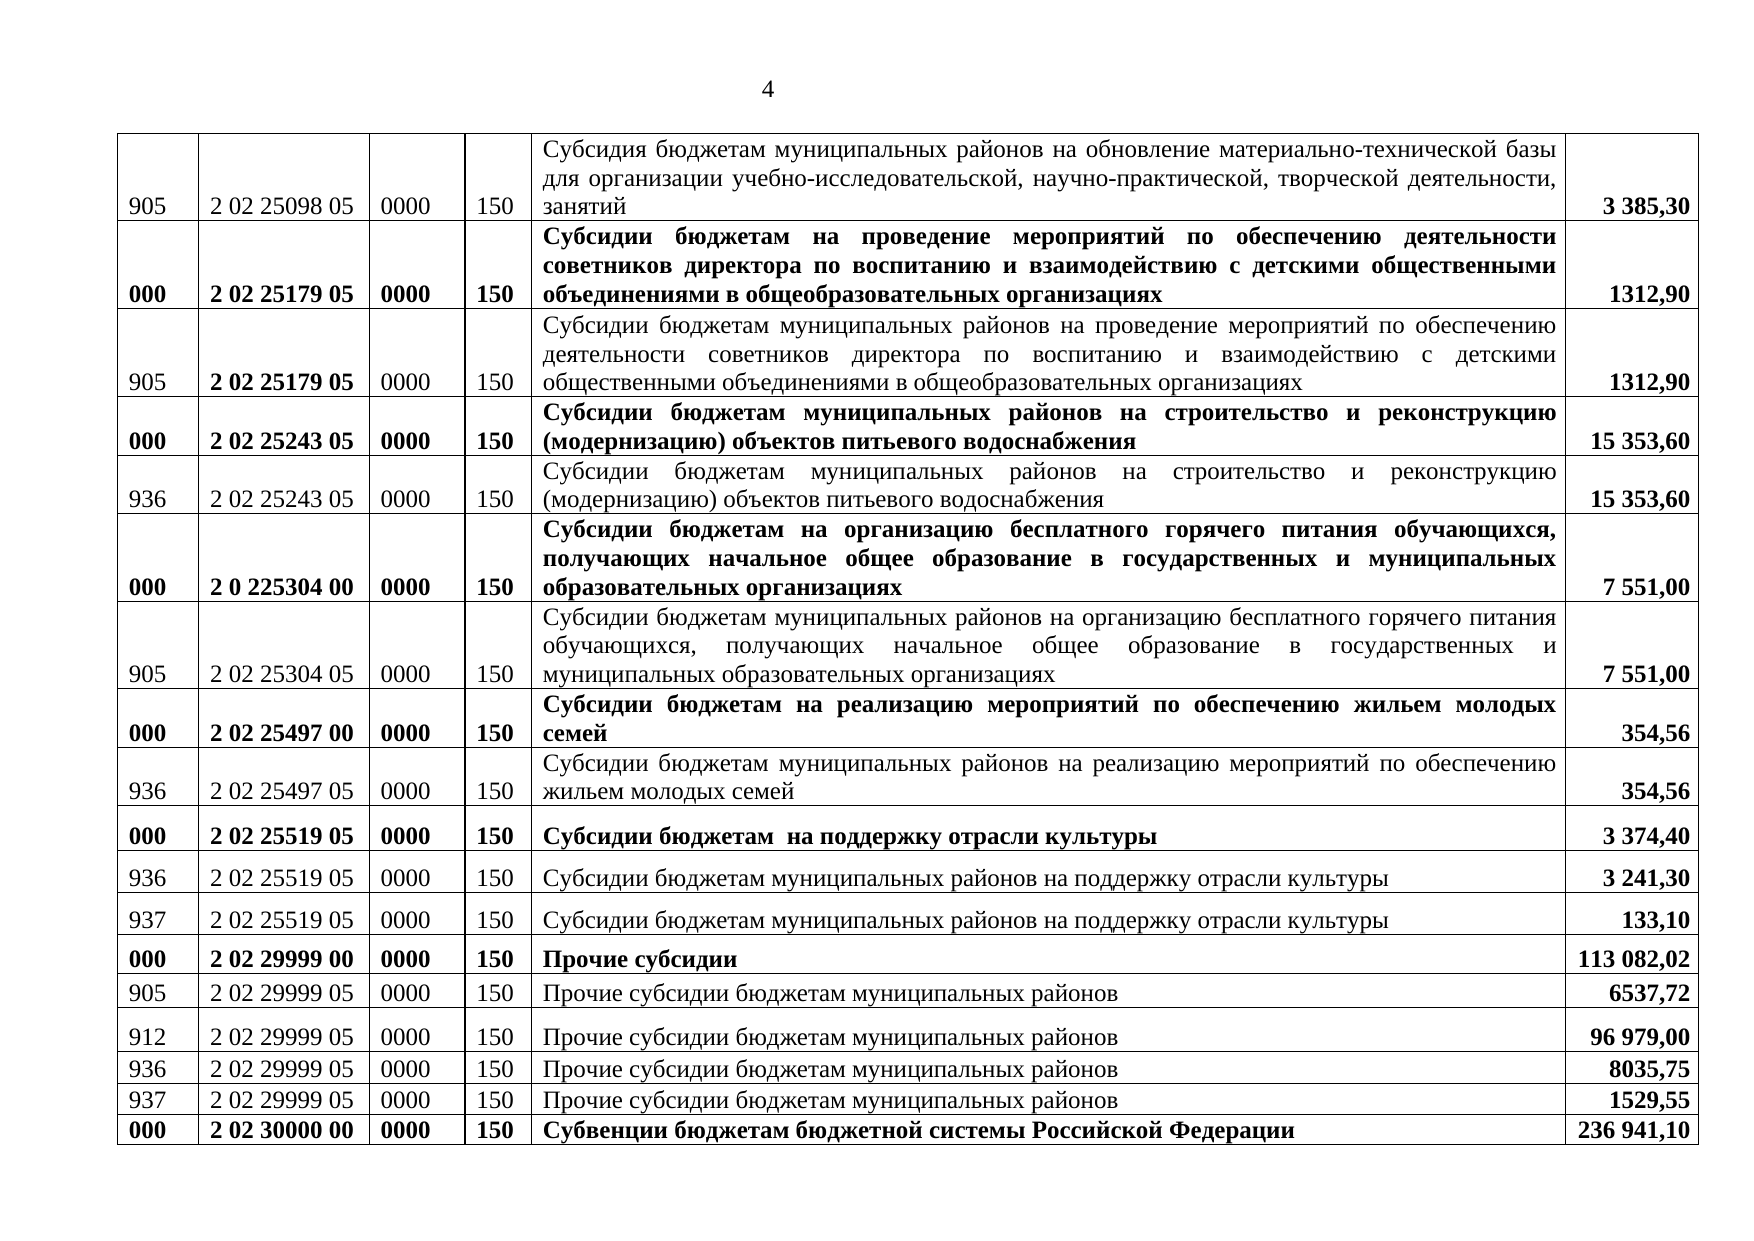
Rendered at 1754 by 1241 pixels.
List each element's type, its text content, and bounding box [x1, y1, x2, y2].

table_cell 0000 [370, 893, 464, 934]
table_cell 7 551,00 [1566, 602, 1698, 688]
table_cell 150 [466, 1008, 531, 1051]
table_cell 912 [118, 1008, 198, 1051]
table_cell 8035,75 [1566, 1052, 1698, 1082]
table_cell 2 02 29999 05 [199, 1084, 369, 1114]
table_cell 936 [118, 851, 198, 892]
table_cell 000 [118, 806, 198, 850]
table_cell Субвенции бюджетам бюджетной системы Российской Федерации [532, 1115, 1565, 1143]
table_cell Субсидии бюджетам муниципальных районов на поддержку отрасли культуры [532, 893, 1565, 934]
table_cell 937 [118, 893, 198, 934]
table_cell 0000 [370, 1008, 464, 1051]
table_cell 150 [466, 689, 531, 747]
table_cell 000 [118, 221, 198, 307]
table_cell Субсидии бюджетам на реализацию мероприятий по обеспечению жильем молодых семей [532, 689, 1565, 747]
table_cell 0000 [370, 1052, 464, 1082]
table_cell 1529,55 [1566, 1084, 1698, 1114]
table_cell 150 [466, 748, 531, 805]
table_cell Прочие субсидии бюджетам муниципальных районов [532, 1008, 1565, 1051]
table_cell Прочие субсидии бюджетам муниципальных районов [532, 1052, 1565, 1082]
table_cell Субсидии бюджетам муниципальных районов на строительство и реконструкцию (модернизацию) объектов питьевого водоснабжения [532, 397, 1565, 455]
table_cell 2 0 225304 00 [199, 514, 369, 601]
table_cell 0000 [370, 974, 464, 1007]
table_cell 354,56 [1566, 689, 1698, 747]
table_cell 7 551,00 [1566, 514, 1698, 601]
table_cell 2 02 25098 05 [199, 134, 369, 220]
table_cell 150 [466, 309, 531, 396]
table_cell 3 241,30 [1566, 851, 1698, 892]
table_cell Субсидии бюджетам муниципальных районов на проведение мероприятий по обеспечению деятельности советников директора по воспитанию и взаимодействию с детскими общественными объединениями в общеобразовательных организациях [532, 309, 1565, 396]
table_cell Субсидии бюджетам на проведение мероприятий по обеспечению деятельности советников директора по воспитанию и взаимодействию с детскими общественными объединениями в общеобразовательных организациях [532, 221, 1565, 307]
table_cell Прочие субсидии бюджетам муниципальных районов [532, 974, 1565, 1007]
table_cell 936 [118, 1052, 198, 1082]
table_cell 150 [466, 806, 531, 850]
table_cell 2 02 25497 05 [199, 748, 369, 805]
table_cell 150 [466, 851, 531, 892]
table_cell 150 [466, 1052, 531, 1082]
table_cell Прочие субсидии бюджетам муниципальных районов [532, 1084, 1565, 1114]
table_cell 2 02 25243 05 [199, 397, 369, 455]
table_cell 0000 [370, 1115, 464, 1143]
table_cell 133,10 [1566, 893, 1698, 934]
table_cell 150 [466, 602, 531, 688]
table_cell 2 02 25179 05 [199, 221, 369, 307]
table_cell 2 02 25243 05 [199, 456, 369, 513]
table_cell 905 [118, 974, 198, 1007]
table_cell 6537,72 [1566, 974, 1698, 1007]
table_cell Прочие субсидии [532, 935, 1565, 973]
table_cell 150 [466, 221, 531, 307]
table_cell 150 [466, 456, 531, 513]
table_cell 150 [466, 134, 531, 220]
table_cell 905 [118, 309, 198, 396]
table_cell 150 [466, 893, 531, 934]
table_cell 0000 [370, 397, 464, 455]
table_cell 2 02 29999 05 [199, 1008, 369, 1051]
table_cell Субсидии бюджетам муниципальных районов на организацию бесплатного горячего питания обучающихся, получающих начальное общее образование в государственных и муниципальных образовательных организациях [532, 602, 1565, 688]
table_cell 2 02 25179 05 [199, 309, 369, 396]
table_cell 0000 [370, 221, 464, 307]
table_cell 2 02 29999 05 [199, 1052, 369, 1082]
table_cell 2 02 25304 05 [199, 602, 369, 688]
table_cell Субсидии бюджетам на поддержку отрасли культуры [532, 806, 1565, 850]
table_cell 905 [118, 602, 198, 688]
table_cell 150 [466, 1084, 531, 1114]
table_cell 000 [118, 689, 198, 747]
table_cell 0000 [370, 1084, 464, 1114]
table_cell Субсидии бюджетам муниципальных районов на реализацию мероприятий по обеспечению жильем молодых семей [532, 748, 1565, 805]
table_cell 0000 [370, 309, 464, 396]
table_cell 150 [466, 1115, 531, 1143]
table_cell 0000 [370, 134, 464, 220]
table_cell 15 353,60 [1566, 397, 1698, 455]
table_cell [532, 134, 1565, 220]
table_cell 936 [118, 456, 198, 513]
table_cell 000 [118, 514, 198, 601]
table_cell 2 02 25519 05 [199, 893, 369, 934]
table_cell 150 [466, 397, 531, 455]
table_cell 150 [466, 974, 531, 1007]
table_cell 150 [466, 514, 531, 601]
table_cell 2 02 30000 00 [199, 1115, 369, 1143]
table_cell Субсидии бюджетам муниципальных районов на поддержку отрасли культуры [532, 851, 1565, 892]
table_cell 936 [118, 748, 198, 805]
table_cell 0000 [370, 456, 464, 513]
table_cell 000 [118, 935, 198, 973]
table_cell 2 02 29999 00 [199, 935, 369, 973]
table_cell 1312,90 [1566, 221, 1698, 307]
table_cell 937 [118, 1084, 198, 1114]
table_cell 000 [118, 397, 198, 455]
table_cell 15 353,60 [1566, 456, 1698, 513]
table_cell Субсидии бюджетам на организацию бесплатного горячего питания обучающихся, получающих начальное общее образование в государственных и муниципальных образовательных организациях [532, 514, 1565, 601]
table_cell 96 979,00 [1566, 1008, 1698, 1051]
table_cell 2 02 25497 00 [199, 689, 369, 747]
table_cell 0000 [370, 935, 464, 973]
table_cell 0000 [370, 689, 464, 747]
table_cell 0000 [370, 806, 464, 850]
table_cell 0000 [370, 602, 464, 688]
table_cell 2 02 25519 05 [199, 806, 369, 850]
table_cell 3 385,30 [1566, 134, 1698, 220]
table_cell 2 02 29999 05 [199, 974, 369, 1007]
table_cell 1312,90 [1566, 309, 1698, 396]
table_cell 0000 [370, 514, 464, 601]
table_cell 0000 [370, 851, 464, 892]
table_cell 354,56 [1566, 748, 1698, 805]
table_cell 150 [466, 935, 531, 973]
table_cell 236 941,10 [1566, 1115, 1698, 1143]
table_cell 0000 [370, 748, 464, 805]
table_cell 905 [118, 134, 198, 220]
table_cell 000 [118, 1115, 198, 1143]
table_cell Субсидии бюджетам муниципальных районов на строительство и реконструкцию (модернизацию) объектов питьевого водоснабжения [532, 456, 1565, 513]
table_cell 3 374,40 [1566, 806, 1698, 850]
table_cell 2 02 25519 05 [199, 851, 369, 892]
table_cell 113 082,02 [1566, 935, 1698, 973]
